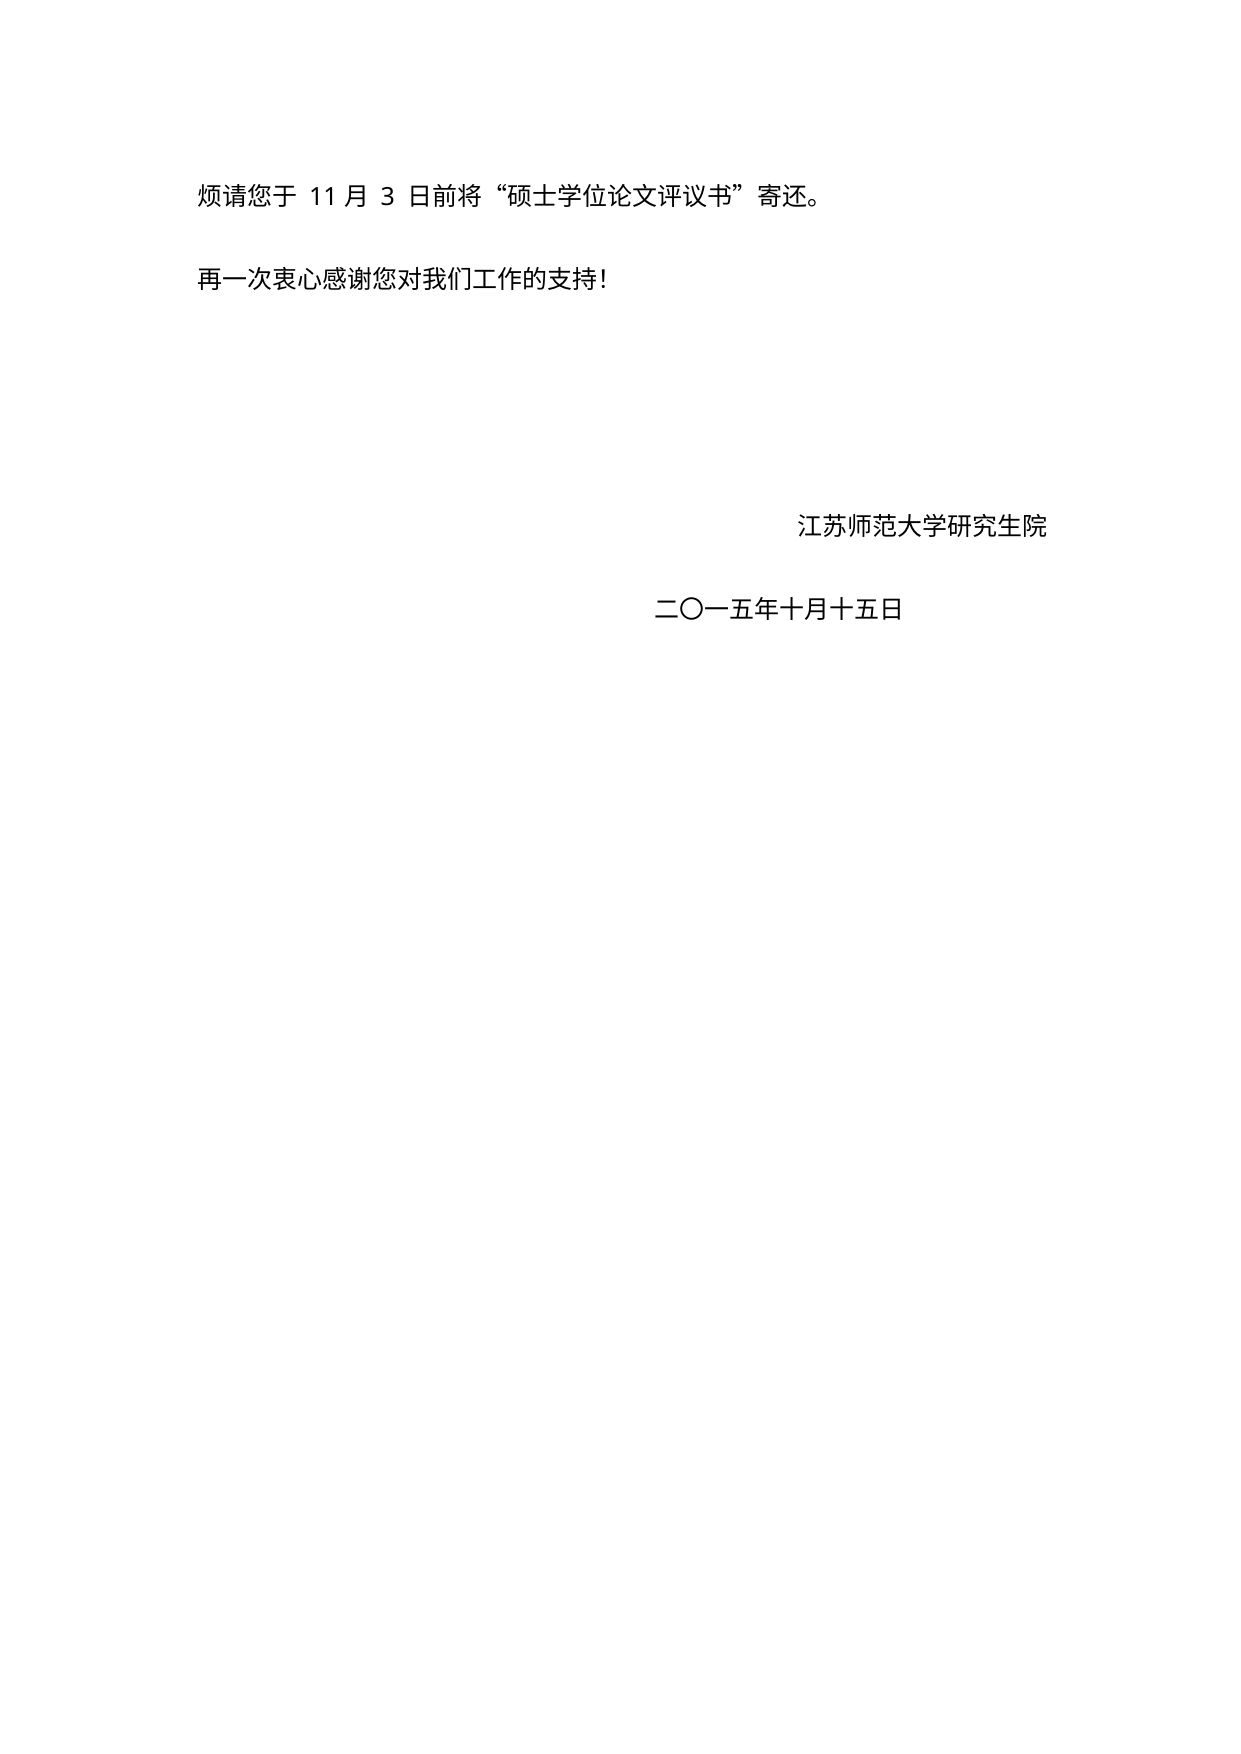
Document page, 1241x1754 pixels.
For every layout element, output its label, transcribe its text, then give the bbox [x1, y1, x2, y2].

text 烦请您于 11 月 3 日前将“硕士学位论文评议书”寄还。 [148, 162, 1092, 227]
text 江苏师范大学研究生院 [148, 492, 1092, 557]
text 再一次衷心感谢您对我们工作的支持！ [148, 245, 1092, 310]
text 二〇一五年十月十五日 [148, 575, 1092, 640]
